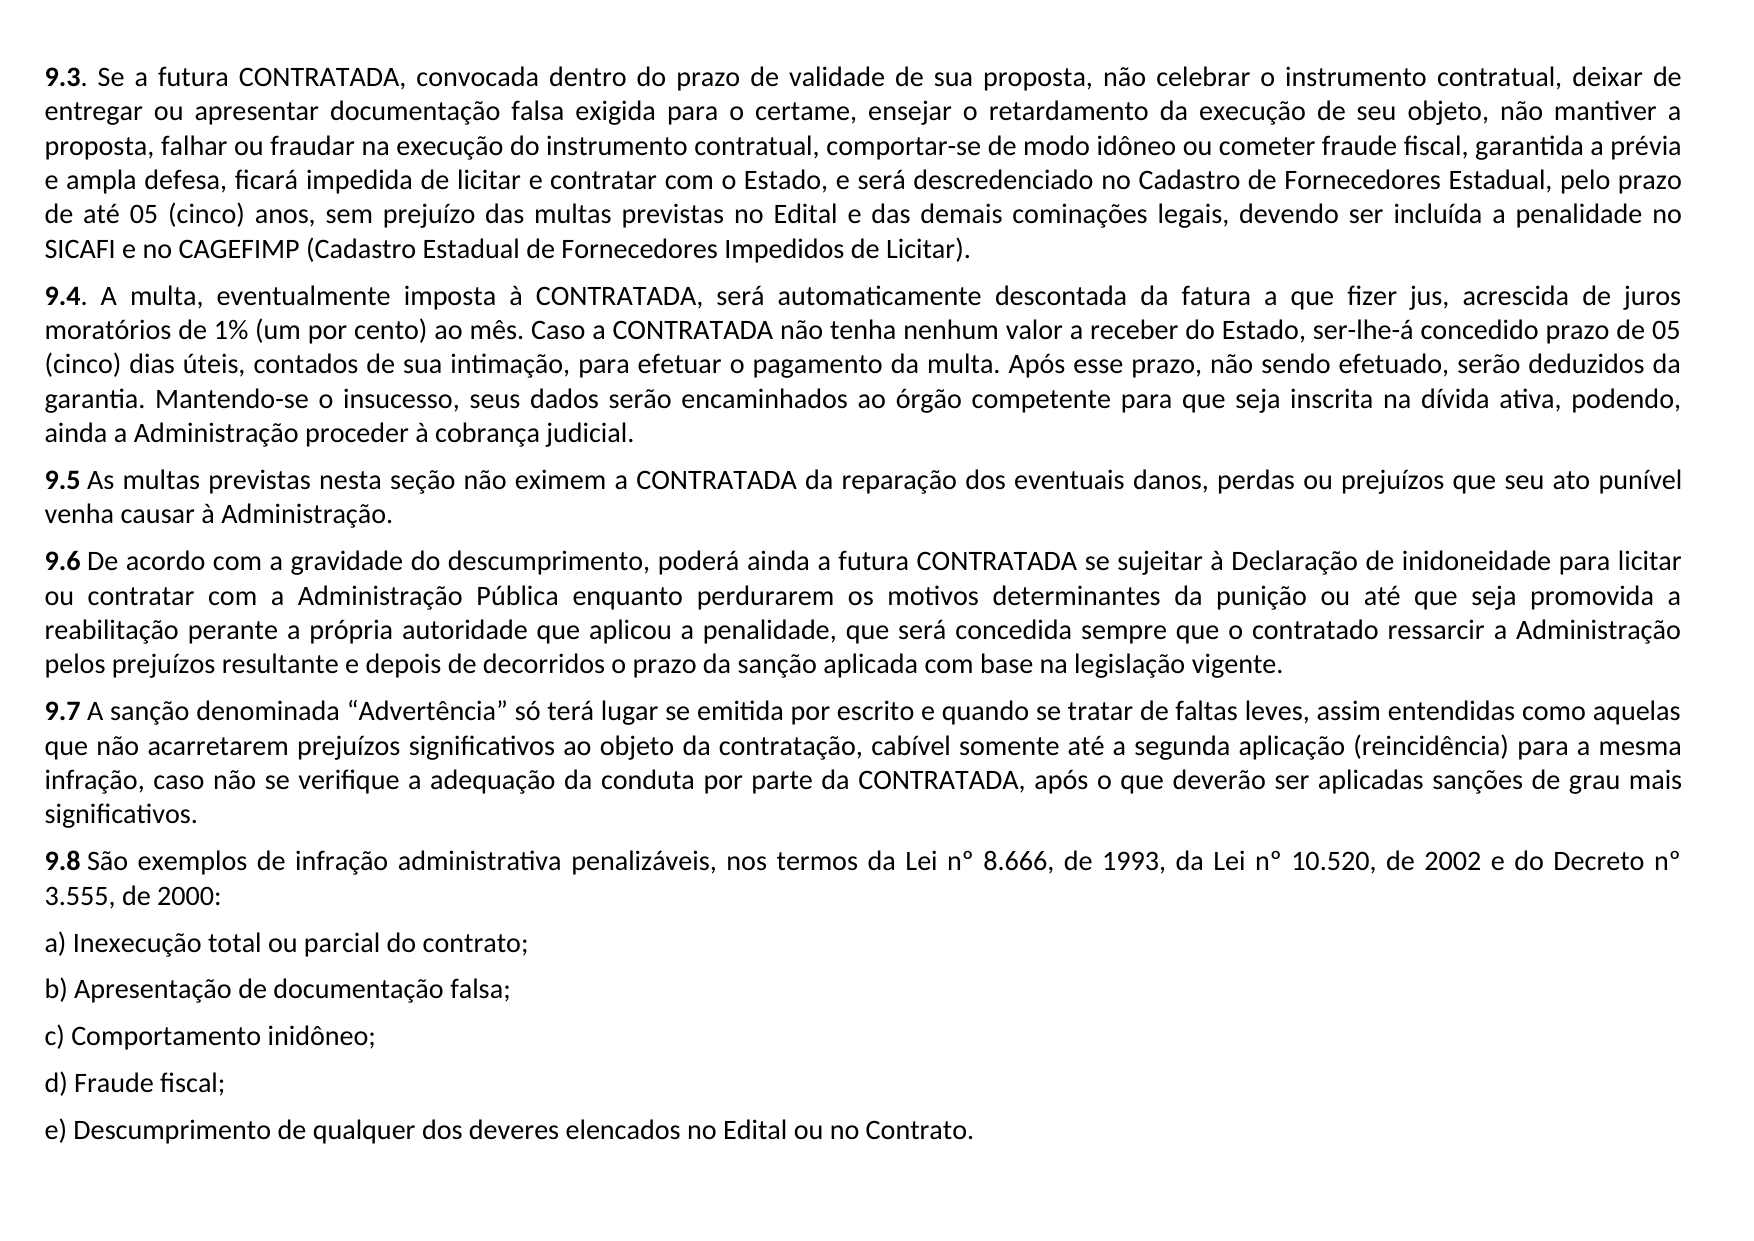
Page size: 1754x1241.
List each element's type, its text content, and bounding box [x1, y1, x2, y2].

text 9.6 De acordo com a gravidade do descumprimento, poderá ainda a futura CONTRATADA se sujeitar à Declaração de inidoneidade para licitar ou contratar com a Administração Pública enquanto perdurarem os motivos determinantes da punição ou até que seja promovida a reabilitação perante a própria autoridade que aplicou a penalidade, que será concedida sempre que o contratado ressarcir a Administração pelos prejuízos resultante e depois de decorridos o prazo da sanção aplicada com base na legislação vigente. [44, 543, 1682, 681]
text 9.8 São exemplos de infração administrativa penalizáveis, nos termos da Lei nº 8.666, de 1993, da Lei nº 10.520, de 2002 e do Decreto nº 3.555, de 2000: [44, 843, 1682, 912]
text 9.7 A sanção denominada “Advertência” só terá lugar se emitida por escrito e quando se tratar de faltas leves, assim entendidas como aquelas que não acarretarem prejuízos significativos ao objeto da contratação, cabível somente até a segunda aplicação (reincidência) para a mesma infração, caso não se verifique a adequação da conduta por parte da CONTRATADA, após o que deverão ser aplicadas sanções de grau mais significativos. [44, 693, 1682, 831]
text d) Fraude fiscal; [44, 1065, 1682, 1100]
text e) Descumprimento de qualquer dos deveres elencados no Edital ou no Contrato. [44, 1112, 1682, 1147]
text 9.4. A multa, eventualmente imposta à CONTRATADA, será automaticamente descontada da fatura a que fizer jus, acrescida de juros moratórios de 1% (um por cento) ao mês. Caso a CONTRATADA não tenha nenhum valor a receber do Estado, ser-lhe-á concedido prazo de 05 (cinco) dias úteis, contados de sua intimação, para efetuar o pagamento da multa. Após esse prazo, não sendo efetuado, serão deduzidos da garantia. Mantendo-se o insucesso, seus dados serão encaminhados ao órgão competente para que seja inscrita na dívida ativa, podendo, ainda a Administração proceder à cobrança judicial. [44, 278, 1682, 450]
text b) Apresentação de documentação falsa; [44, 972, 1682, 1006]
text 9.3. Se a futura CONTRATADA, convocada dentro do prazo de validade de sua proposta, não celebrar o instrumento contratual, deixar de entregar ou apresentar documentação falsa exigida para o certame, ensejar o retardamento da execução de seu objeto, não mantiver a proposta, falhar ou fraudar na execução do instrumento contratual, comportar-se de modo idôneo ou cometer fraude fiscal, garantida a prévia e ampla defesa, ficará impedida de licitar e contratar com o Estado, e será descredenciado no Cadastro de Fornecedores Estadual, pelo prazo de até 05 (cinco) anos, sem prejuízo das multas previstas no Edital e das demais cominações legais, devendo ser incluída a penalidade no SICAFI e no CAGEFIMP (Cadastro Estadual de Fornecedores Impedidos de Licitar). [44, 59, 1682, 265]
text a) Inexecução total ou parcial do contrato; [44, 925, 1682, 959]
text 9.5 As multas previstas nesta seção não eximem a CONTRATADA da reparação dos eventuais danos, perdas ou prejuízos que seu ato punível venha causar à Administração. [44, 462, 1682, 531]
text c) Comportamento inidôneo; [44, 1018, 1682, 1053]
